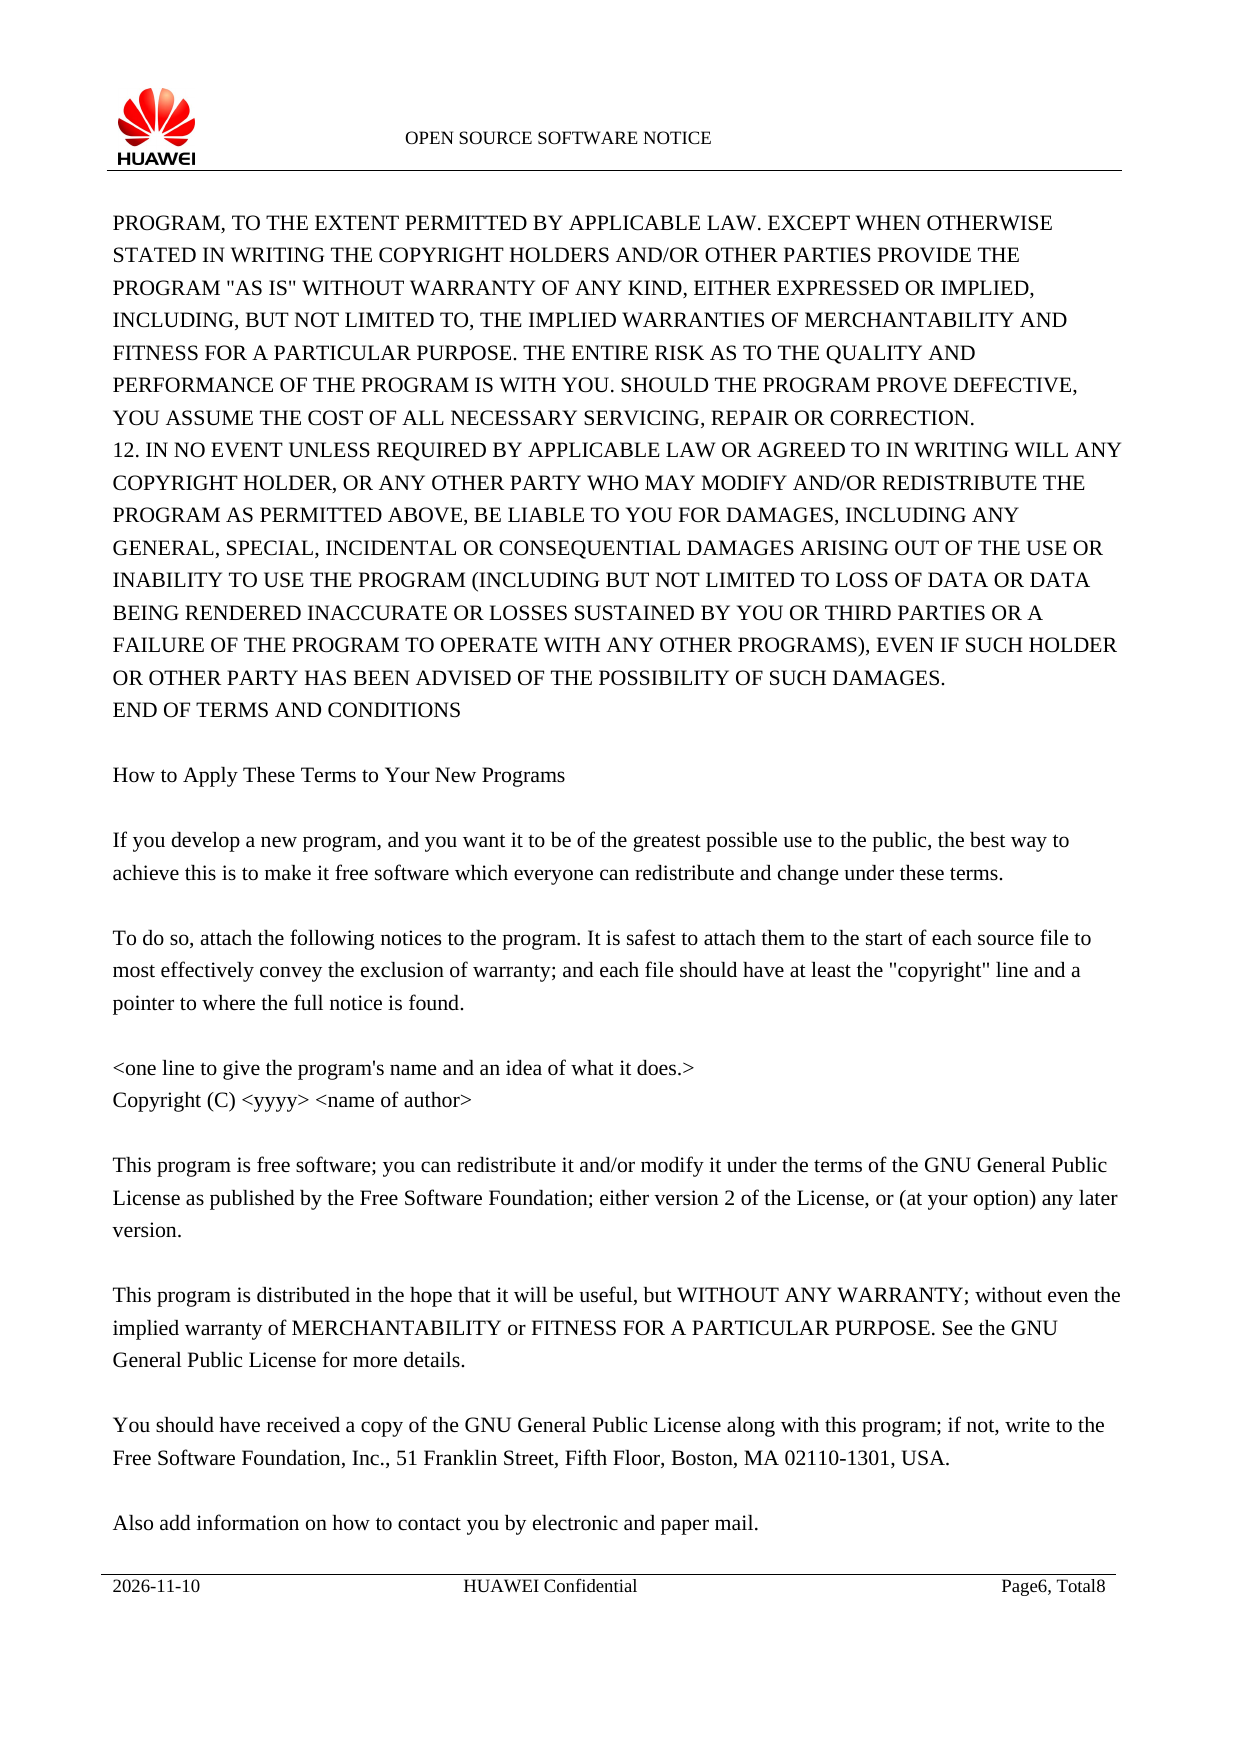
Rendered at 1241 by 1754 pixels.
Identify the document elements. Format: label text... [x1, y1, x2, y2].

picture [118, 88, 195, 165]
